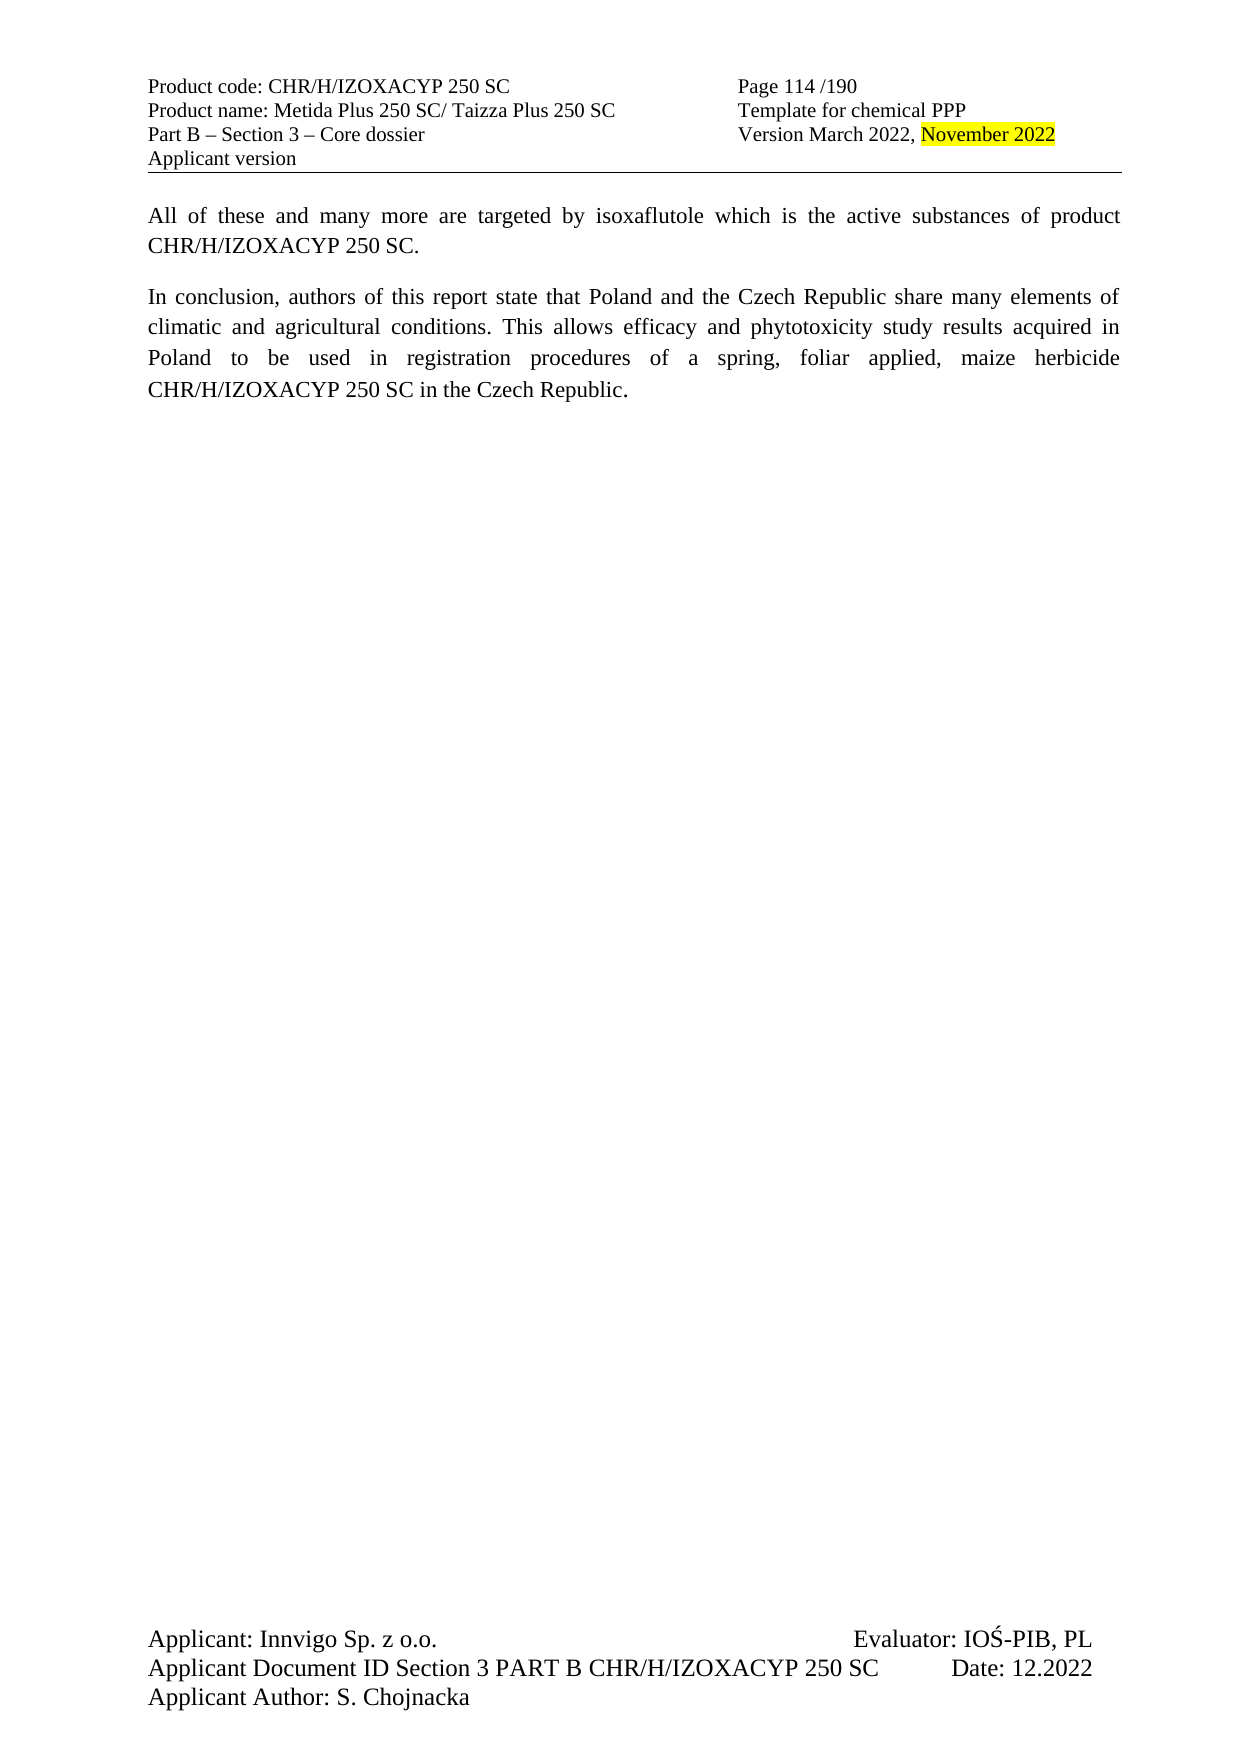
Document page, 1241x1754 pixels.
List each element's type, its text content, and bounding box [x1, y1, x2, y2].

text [148, 202, 1122, 258]
text In conclusion, authors of this report state that Poland and the Czech Republic share many elements of climatic and agricultural conditions. This allows efficacy and phytotoxicity study results acquired in Poland to be used in registration procedures of a spring, foliar applied, maize herbicide CHR/H/IZOXACYP 250 SC in the Czech Republic. [148, 283, 1122, 403]
